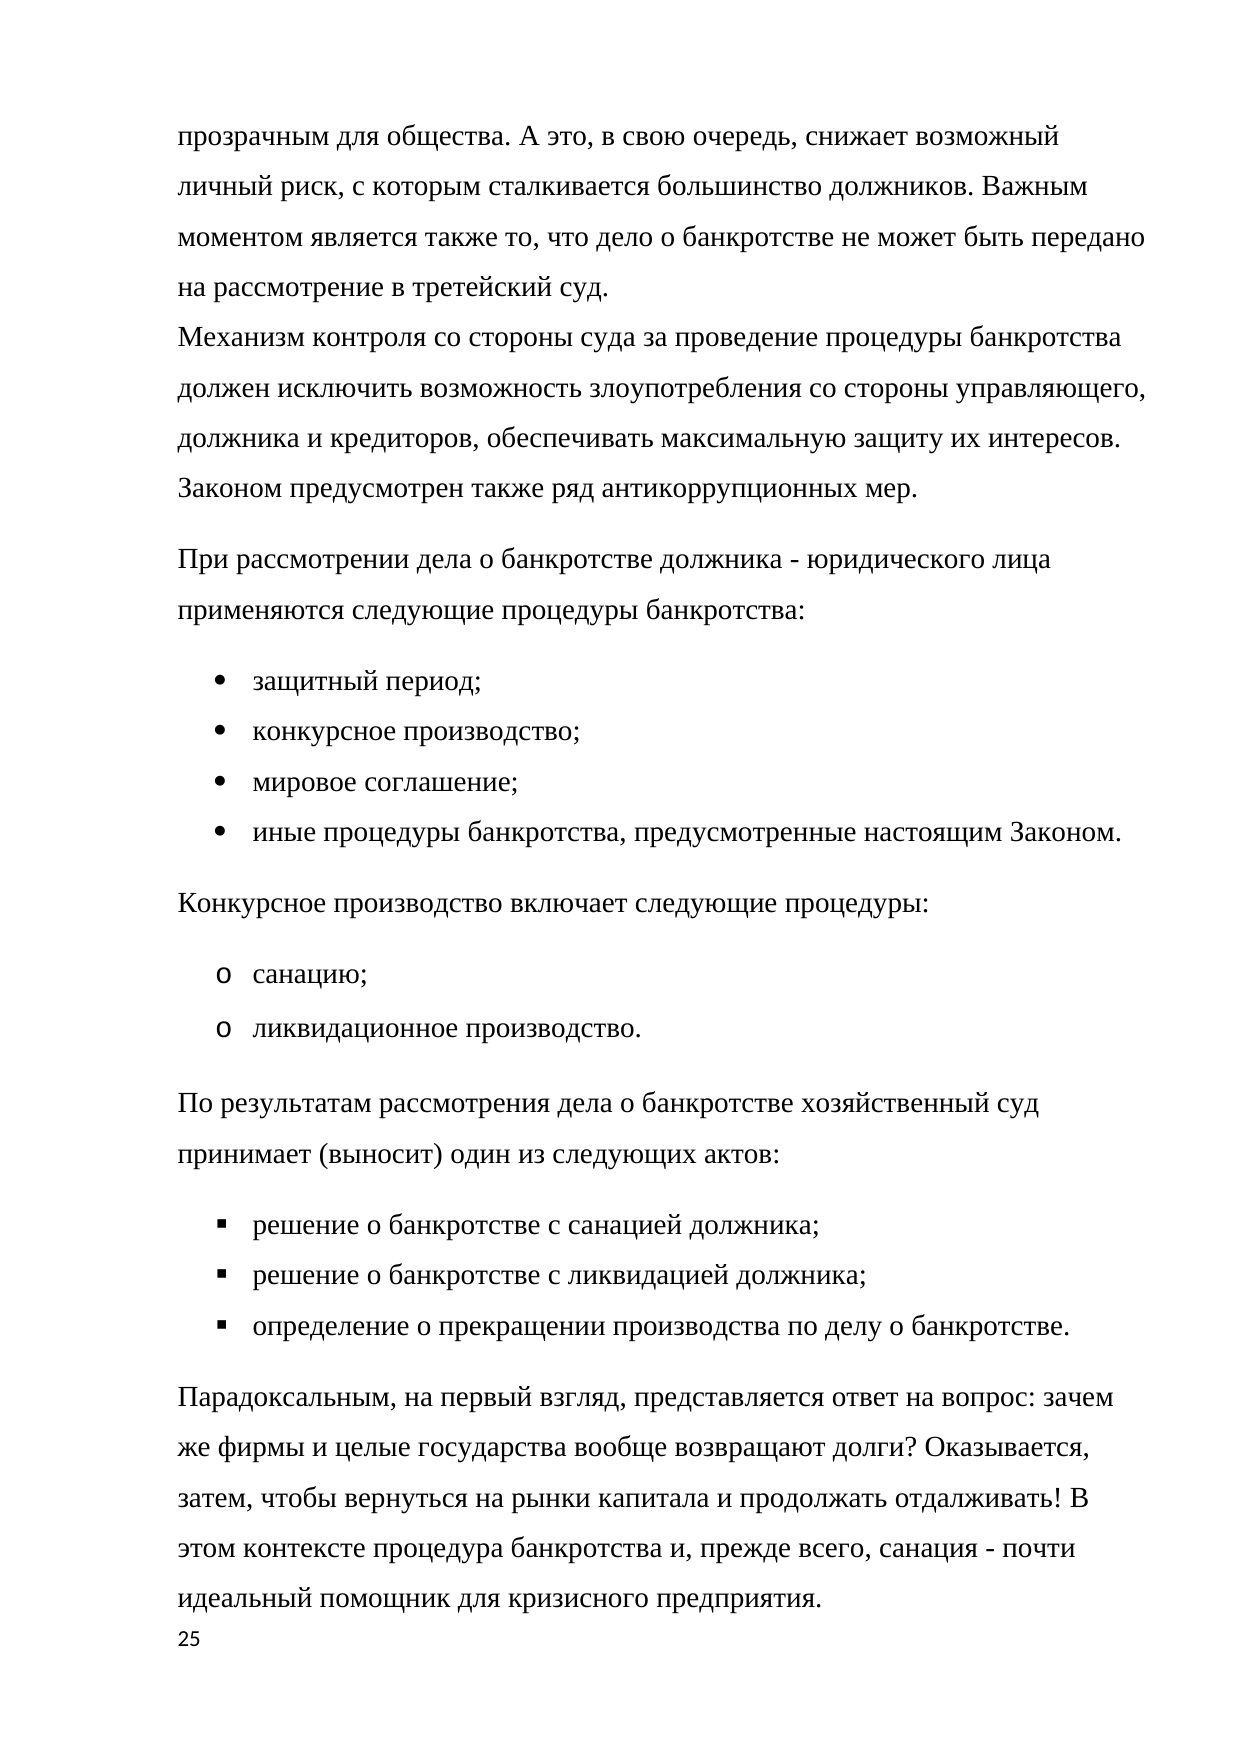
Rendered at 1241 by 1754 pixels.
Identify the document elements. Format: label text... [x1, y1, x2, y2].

list защитный период; [215, 663, 1152, 697]
list конкурсное производство; [215, 713, 1152, 747]
list мировое соглашение; [215, 764, 1152, 797]
list санацию; [215, 957, 1152, 993]
text По результатам рассмотрения дела о банкротстве хозяйственный суд принимает (выносит) один из следующих актов: [177, 1086, 1152, 1169]
list иные процедуры банкротства, предусмотренные настоящим Законом. [215, 814, 1152, 848]
text Конкурсное производство включает следующие процедуры: [177, 885, 1152, 919]
list решение о банкротстве с ликвидацией должника; [215, 1257, 1152, 1291]
text Парадоксальным, на первый взгляд, представляется ответ на вопрос: зачем же фирмы и целые государства вообще возвращают долги? Оказывается, затем, чтобы вернуться на рынки капитала и продолжать отдалживать! В этом контексте процедура банкротства и, прежде всего, санация - почти идеальный помощник для кризисного предприятия. [177, 1379, 1152, 1614]
list решение о банкротстве с санацией должника; [215, 1207, 1152, 1241]
text При рассмотрении дела о банкротстве должника - юридического лица применяются следующие процедуры банкротства: [177, 541, 1152, 625]
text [177, 118, 1152, 504]
list ликвидационное производство. [215, 1011, 1152, 1047]
list определение о прекращении производства по делу о банкротстве. [215, 1308, 1152, 1341]
